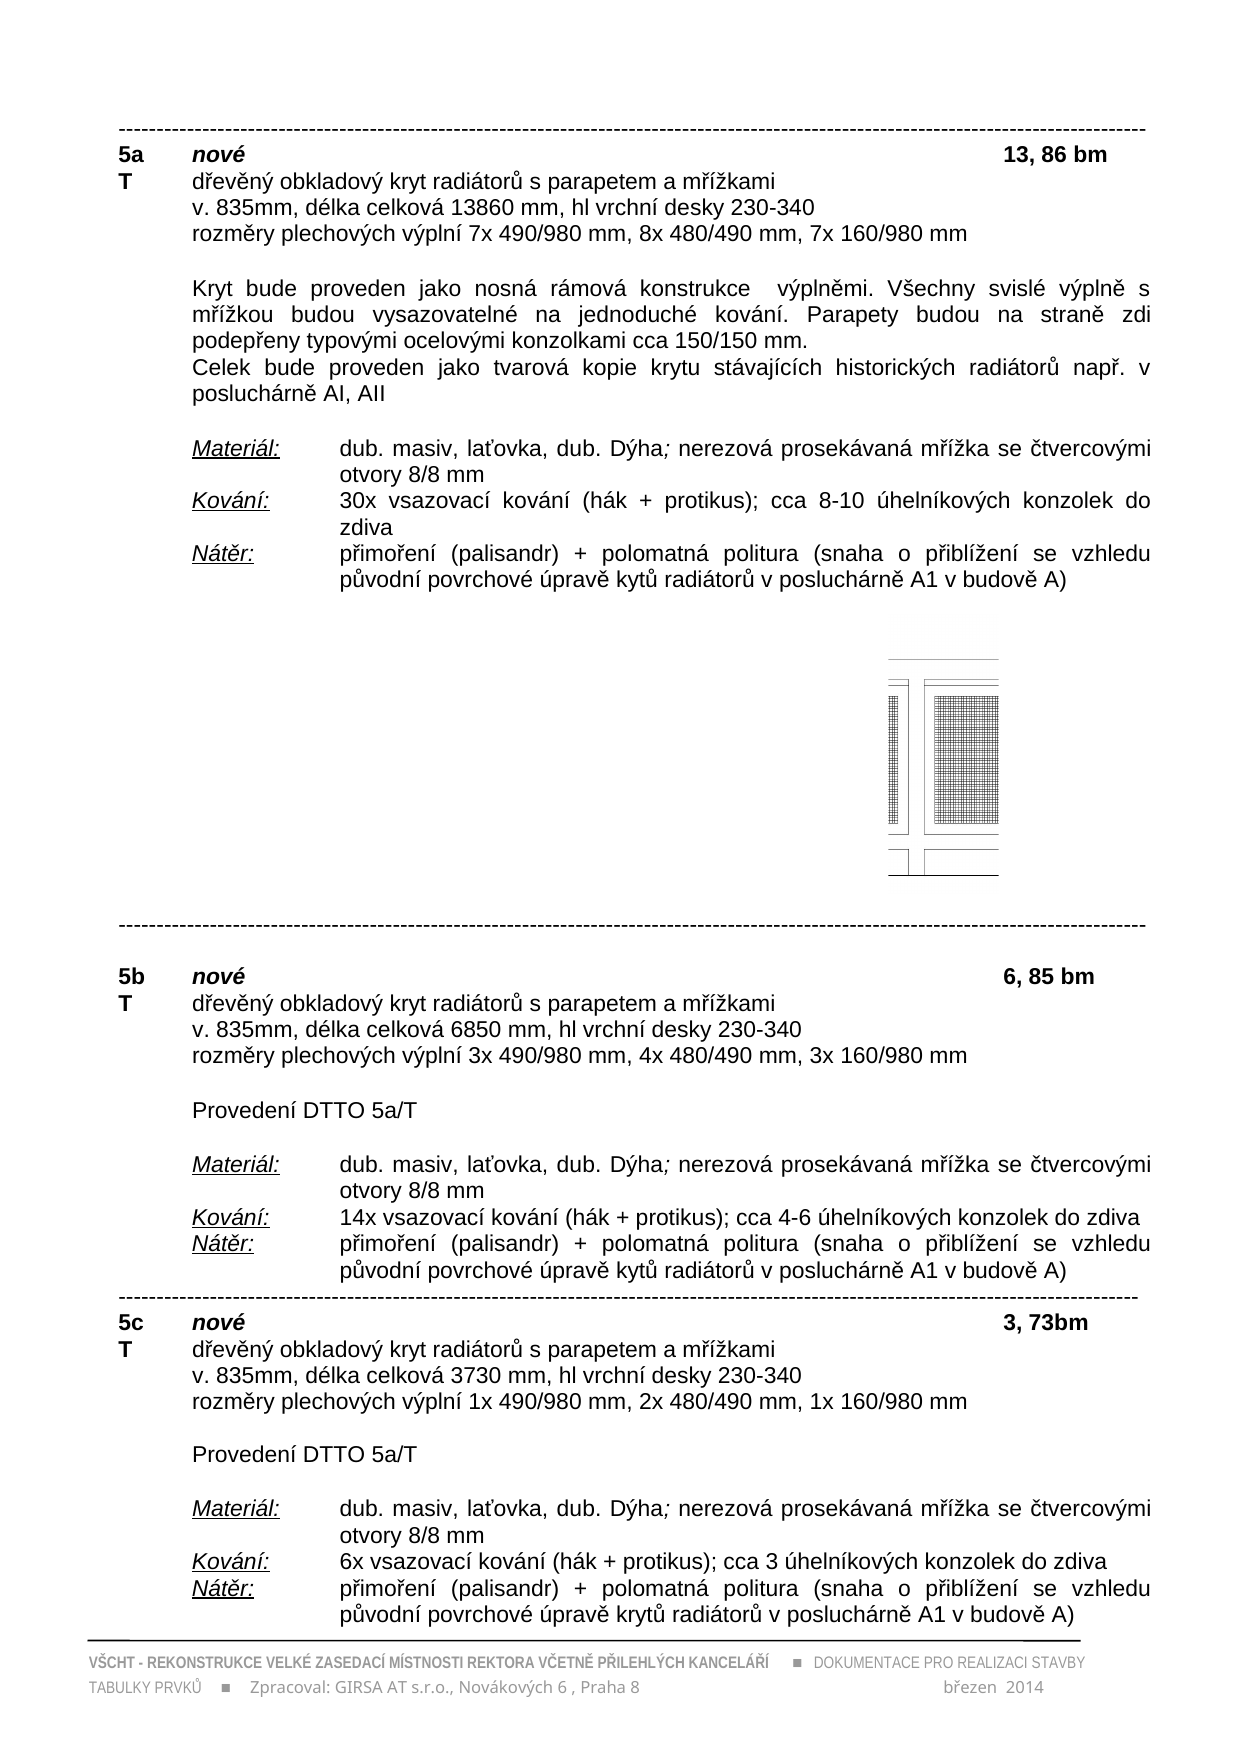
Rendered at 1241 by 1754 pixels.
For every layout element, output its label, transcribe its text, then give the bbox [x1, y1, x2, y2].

text Provedení DTTO 5a/T [118, 1441, 1152, 1467]
text Materiál: dub. masiv, laťovka, dub. Dýha; nerezová prosekávaná mřížka se čtvercovými otvory 8/8 mm [192, 1151, 1152, 1204]
text T dřevěný obkladový kryt radiátorů s parapetem a mřížkami [118, 168, 1152, 194]
text --------------------------------------------------------------------------------------------------------------------------------------- [118, 911, 1152, 937]
text T dřevěný obkladový kryt radiátorů s parapetem a mřížkami [118, 990, 1152, 1016]
text v. 835mm, délka celková 13860 mm, hl vrchní desky 230-340 [118, 194, 1152, 220]
text Kování: 30x vsazovací kování (hák + protikus); cca 8-10 úhelníkových konzolek do zdiva [192, 487, 1152, 540]
text --------------------------------------------------------------------------------------------------------------------------------------- [118, 115, 1152, 141]
text Materiál: dub. masiv, laťovka, dub. Dýha; nerezová prosekávaná mřížka se čtvercovými otvory 8/8 mm [192, 434, 1152, 487]
text Kování: 14x vsazovací kování (hák + protikus); cca 4-6 úhelníkových konzolek do zdiva [192, 1204, 1152, 1230]
text Materiál: dub. masiv, laťovka, dub. Dýha; nerezová prosekávaná mřížka se čtvercovými otvory 8/8 mm [192, 1495, 1152, 1548]
text Kování: 6x vsazovací kování (hák + protikus); cca 3 úhelníkových konzolek do zdiva [192, 1548, 1152, 1574]
text Nátěr: přimoření (palisandr) + polomatná politura (snaha o přiblížení se vzhledu původní povrchové úpravě kytů radiátorů v posluchárně A1 v budově A) [192, 1230, 1152, 1283]
text v. 835mm, délka celková 6850 mm, hl vrchní desky 230-340 [118, 1016, 1152, 1042]
text 5a nové 13, 86 bm [118, 141, 1152, 168]
text v. 835mm, délka celková 3730 mm, hl vrchní desky 230-340 [118, 1362, 1152, 1388]
text 5b nové 6, 85 bm [118, 963, 1152, 990]
text 5c nové 3, 73bm [118, 1309, 1152, 1336]
text rozměry plechových výplní 1x 490/980 mm, 2x 480/490 mm, 1x 160/980 mm [118, 1388, 1152, 1415]
text Kryt bude proveden jako nosná rámová konstrukce výplněmi. Všechny svislé výplně s mřížkou budou vysazovatelné na jednoduché kování. Parapety budou na straně zdi podepřeny typovými ocelovými konzolkami cca 150/150 mm. [192, 275, 1152, 354]
text rozměry plechových výplní 3x 490/980 mm, 4x 480/490 mm, 3x 160/980 mm [118, 1042, 1152, 1069]
picture [887, 614, 999, 894]
text Nátěr: přimoření (palisandr) + polomatná politura (snaha o přiblížení se vzhledu původní povrchové úpravě krytů radiátorů v posluchárně A1 v budově A) [192, 1574, 1152, 1627]
text Nátěr: přimoření (palisandr) + polomatná politura (snaha o přiblížení se vzhledu původní povrchové úpravě kytů radiátorů v posluchárně A1 v budově A) [192, 540, 1152, 593]
text -------------------------------------------------------------------------------------------------------------------------------------- [118, 1283, 1152, 1309]
text Provedení DTTO 5a/T [192, 1097, 1152, 1123]
text rozměry plechových výplní 7x 490/980 mm, 8x 480/490 mm, 7x 160/980 mm [118, 220, 1152, 247]
text T dřevěný obkladový kryt radiátorů s parapetem a mřížkami [118, 1336, 1152, 1362]
text Celek bude proveden jako tvarová kopie krytu stávajících historických radiátorů např. v posluchárně AI, AII [192, 354, 1152, 407]
